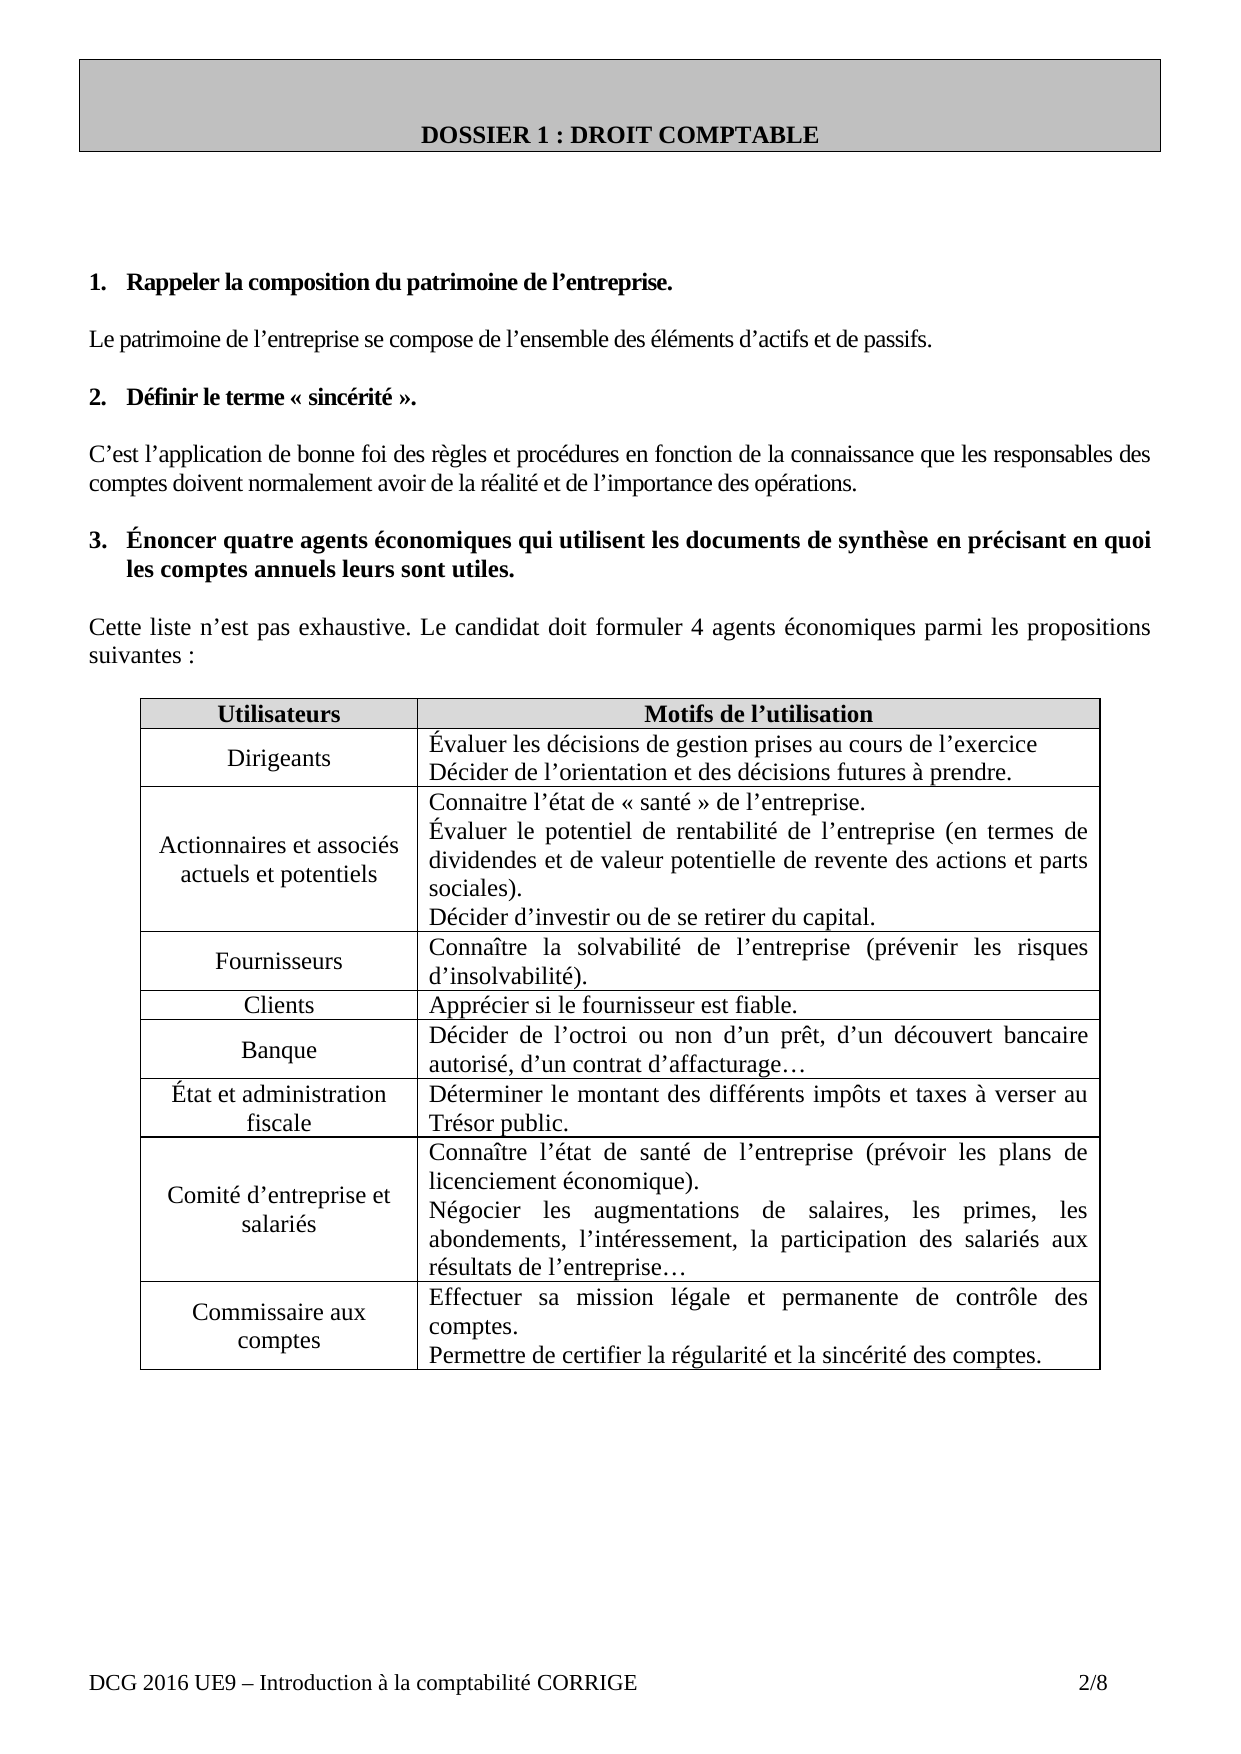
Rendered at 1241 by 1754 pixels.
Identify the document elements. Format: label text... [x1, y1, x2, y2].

table_cell Connaitre l’état de « santé » de l’entreprise. Évaluer le potentiel de rentabilité de l’entreprise (en termes de dividendes et de valeur potentielle de revente des actions et parts sociales). Décider d’investir ou de se retirer du capital. [418, 787, 1099, 931]
table_cell Effectuer sa mission légale et permanente de contrôle des comptes. Permettre de certifier la régularité et la sincérité des comptes. [418, 1282, 1099, 1368]
subtitle DOSSIER 1 : droit comptable [80, 60, 1160, 151]
list Rappeler la composition du patrimoine de l’entreprise. [89, 267, 1152, 295]
table_cell Banque [141, 1020, 417, 1078]
text Le patrimoine de l’entreprise se compose de l’ensemble des éléments d’actifs et de passifs. [89, 324, 1152, 353]
table_cell Clients [141, 991, 417, 1019]
text Cette liste n’est pas exhaustive. Le candidat doit formuler 4 agents économiques parmi les propositions suivantes : [89, 612, 1152, 669]
table_cell Actionnaires et associés actuels et potentiels [141, 787, 417, 931]
text C’est l’application de bonne foi des règles et procédures en fonction de la connaissance que les responsables des comptes doivent normalement avoir de la réalité et de l’importance des opérations. [89, 439, 1152, 497]
table_cell Fournisseurs [141, 932, 417, 989]
list Énoncer quatre agents économiques qui utilisent les documents de synthèse en précisant en quoi les comptes annuels leurs sont utiles. [89, 525, 1152, 583]
table_cell Évaluer les décisions de gestion prises au cours de l’exercice Décider de l’orientation et des décisions futures à prendre. [418, 729, 1099, 786]
list Définir le terme « sincérité ». [89, 382, 1152, 410]
table_cell Décider de l’octroi ou non d’un prêt, d’un découvert bancaire autorisé, d’un contrat d’affacturage… [418, 1020, 1099, 1078]
table_header Utilisateurs [141, 699, 417, 728]
table_cell Apprécier si le fournisseur est fiable. [418, 991, 1099, 1019]
table_cell Déterminer le montant des différents impôts et taxes à verser au Trésor public. [418, 1079, 1099, 1136]
table_cell État et administration fiscale [141, 1079, 417, 1136]
table_cell Dirigeants [141, 729, 417, 786]
table_cell Connaître l’état de santé de l’entreprise (prévoir les plans de licenciement économique). Négocier les augmentations de salaires, les primes, les abondements, l’intéressement, la participation des salariés aux résultats de l’entreprise… [418, 1138, 1099, 1281]
table_header Motifs de l’utilisation [418, 699, 1099, 728]
table_cell Connaître la solvabilité de l’entreprise (prévenir les risques d’insolvabilité). [418, 932, 1099, 989]
table_cell Commissaire aux comptes [141, 1282, 417, 1368]
table_cell Comité d’entreprise et salariés [141, 1138, 417, 1281]
